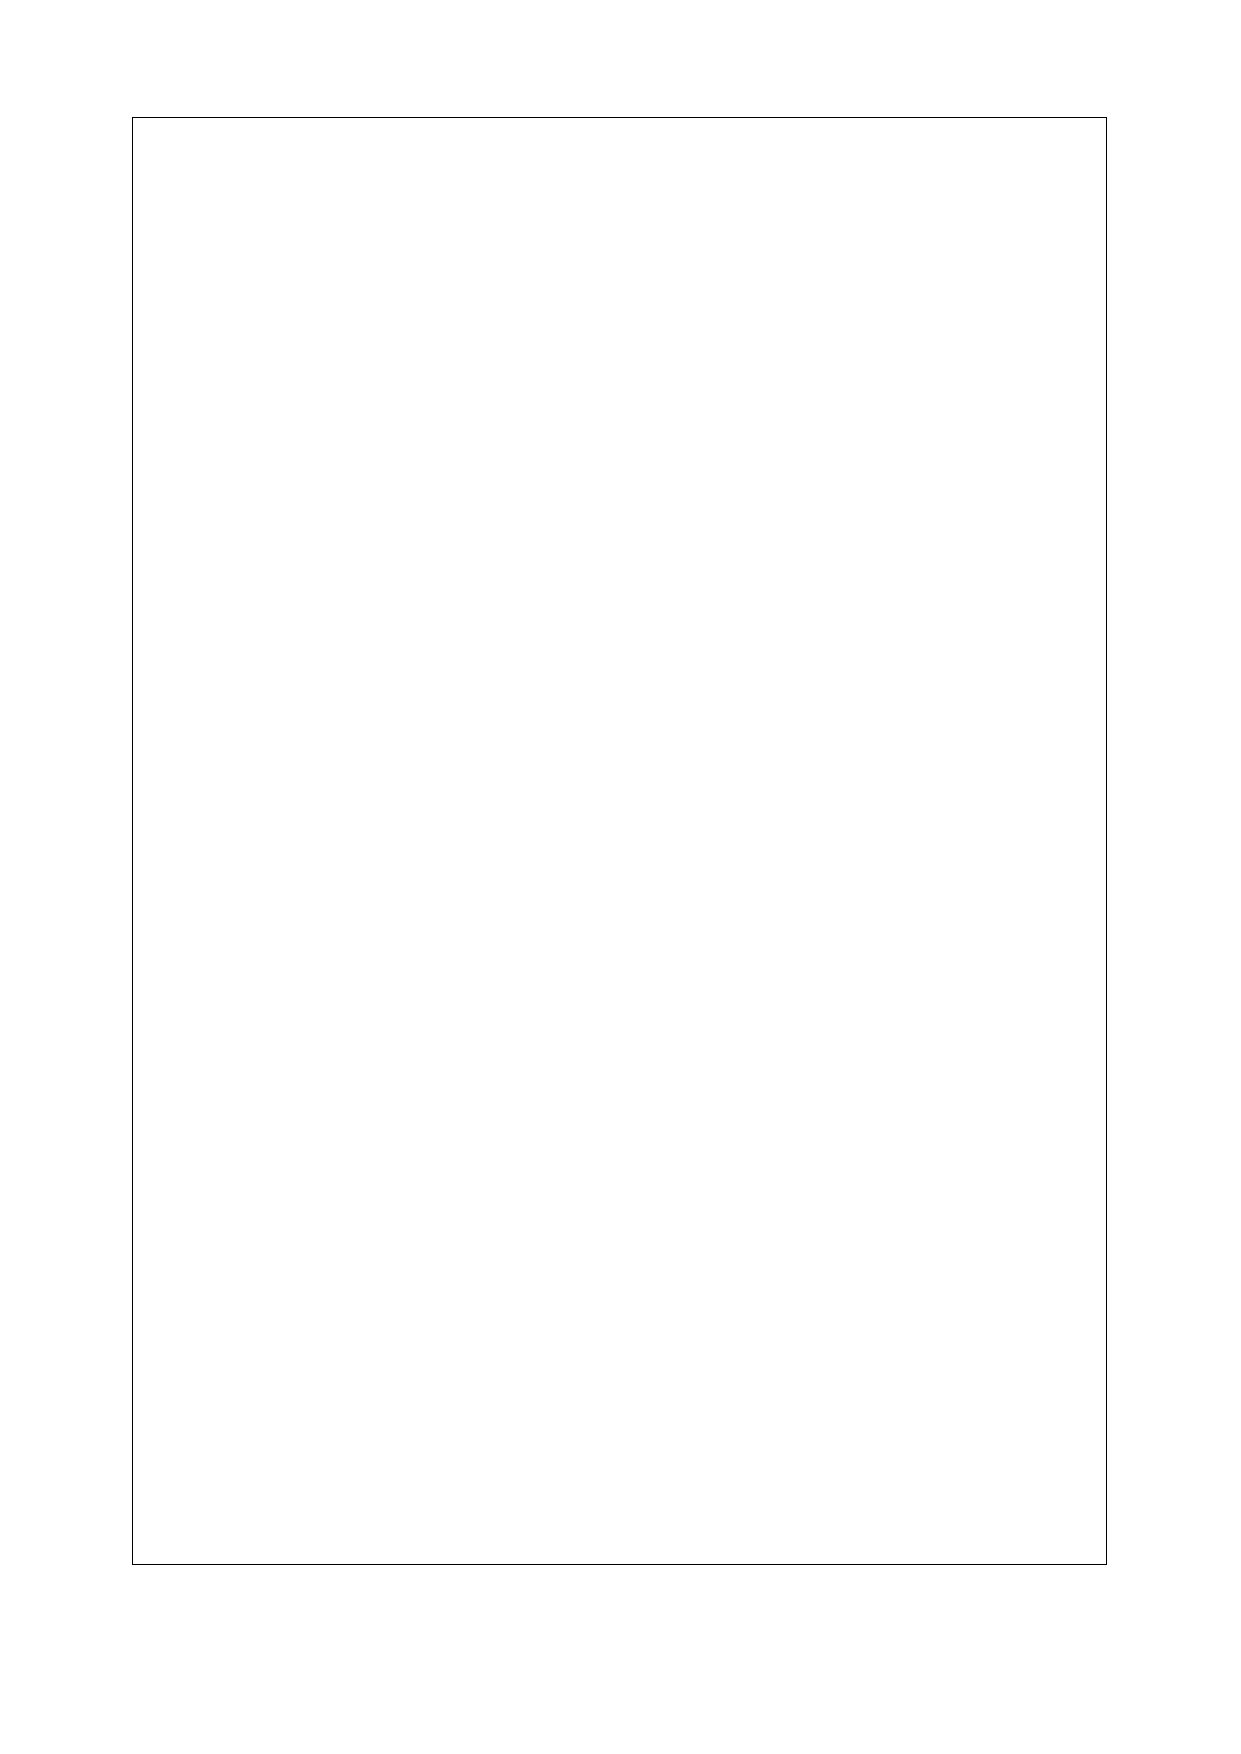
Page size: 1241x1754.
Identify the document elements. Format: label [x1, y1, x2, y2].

table_header [133, 118, 1106, 1564]
